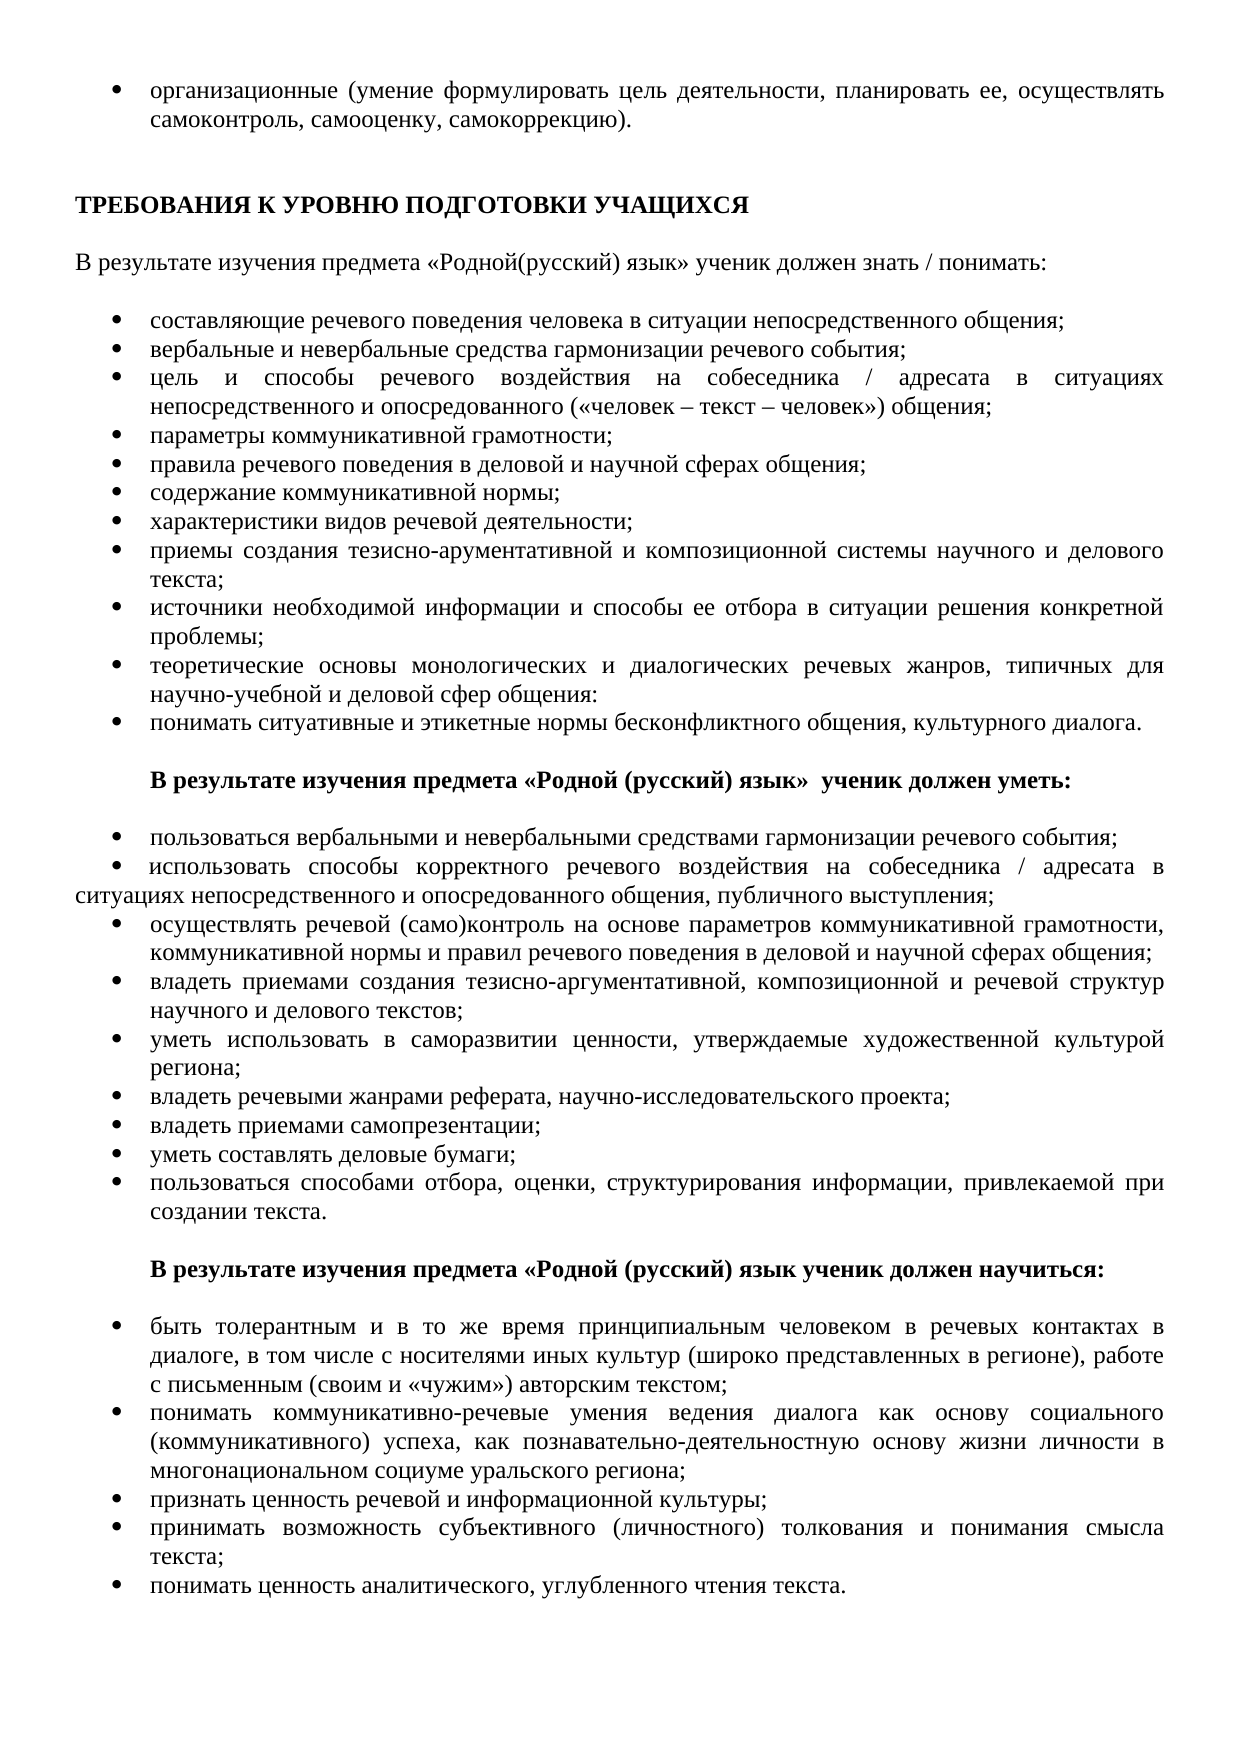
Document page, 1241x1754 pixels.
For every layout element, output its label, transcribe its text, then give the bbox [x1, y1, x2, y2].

list источники необходимой информации и способы ее отбора в ситуации решения конкретной проблемы; [112, 592, 1165, 650]
list приемы создания тезисно-арументативной и композиционной системы научного и делового текста; [112, 535, 1165, 592]
list пользоваться вербальными и невербальными средствами гармонизации речевого события; [112, 822, 1165, 851]
text В результате изучения предмета «Родной(русский) язык» ученик должен знать / понимать: [75, 247, 1165, 276]
list характеристики видов речевой деятельности; [112, 506, 1165, 535]
list В результате изучения предмета «Родной (русский) язык ученик должен научиться: [150, 1254, 1165, 1282]
list организационные (умение формулировать цель деятельности, планировать ее, осуществлять самоконтроль, самооценку, самокоррекцию). [112, 75, 1165, 132]
list вербальные и невербальные средства гармонизации речевого события; [112, 334, 1165, 362]
list составляющие речевого поведения человека в ситуации непосредственного общения; [112, 305, 1165, 334]
text ТРЕБОВАНИЯ К УРОВНЮ ПОДГОТОВКИ УЧАЩИХСЯ [75, 190, 1165, 219]
list уметь составлять деловые бумаги; [112, 1139, 1165, 1167]
list В результате изучения предмета «Родной (русский) язык» ученик должен уметь: [150, 765, 1165, 794]
list использовать способы корректного речевого воздействия на собеседника / адресата в ситуациях непосредственного и опосредованного общения, публичного выступления; [75, 851, 1165, 909]
list владеть речевыми жанрами реферата, научно-исследовательского проекта; [112, 1081, 1165, 1110]
list понимать ситуативные и этикетные нормы бесконфликтного общения, культурного диалога. [112, 707, 1165, 736]
list параметры коммуникативной грамотности; [112, 420, 1165, 449]
list владеть приемами создания тезисно-аргументативной, композиционной и речевой структур научного и делового текстов; [112, 966, 1165, 1024]
list понимать ценность аналитического, углубленного чтения текста. [112, 1570, 1165, 1599]
list признать ценность речевой и информационной культуры; [112, 1484, 1165, 1512]
list пользоваться способами отбора, оценки, структурирования информации, привлекаемой при создании текста. [112, 1167, 1165, 1225]
list осуществлять речевой (само)контроль на основе параметров коммуникативной грамотности, коммуникативной нормы и правил речевого поведения в деловой и научной сферах общения; [112, 909, 1165, 966]
list владеть приемами самопрезентации; [112, 1110, 1165, 1139]
list уметь использовать в саморазвитии ценности, утверждаемые художественной культурой региона; [112, 1024, 1165, 1081]
list цель и способы речевого воздействия на собеседника / адресата в ситуациях непосредственного и опосредованного («человек – текст – человек») общения; [112, 362, 1165, 420]
list принимать возможность субъективного (личностного) толкования и понимания смысла текста; [112, 1512, 1165, 1570]
list содержание коммуникативной нормы; [112, 477, 1165, 506]
list понимать коммуникативно-речевые умения ведения диалога как основу социального (коммуникативного) успеха, как познавательно-деятельностную основу жизни личности в многонациональном социуме уральского региона; [112, 1397, 1165, 1484]
list быть толерантным и в то же время принципиальным человеком в речевых контактах в диалоге, в том числе с носителями иных культур (широко представленных в регионе), работе с письменным (своим и «чужим») авторским текстом; [112, 1311, 1165, 1397]
list теоретические основы монологических и диалогических речевых жанров, типичных для научно-учебной и деловой сфер общения: [112, 650, 1165, 707]
list правила речевого поведения в деловой и научной сферах общения; [112, 449, 1165, 477]
